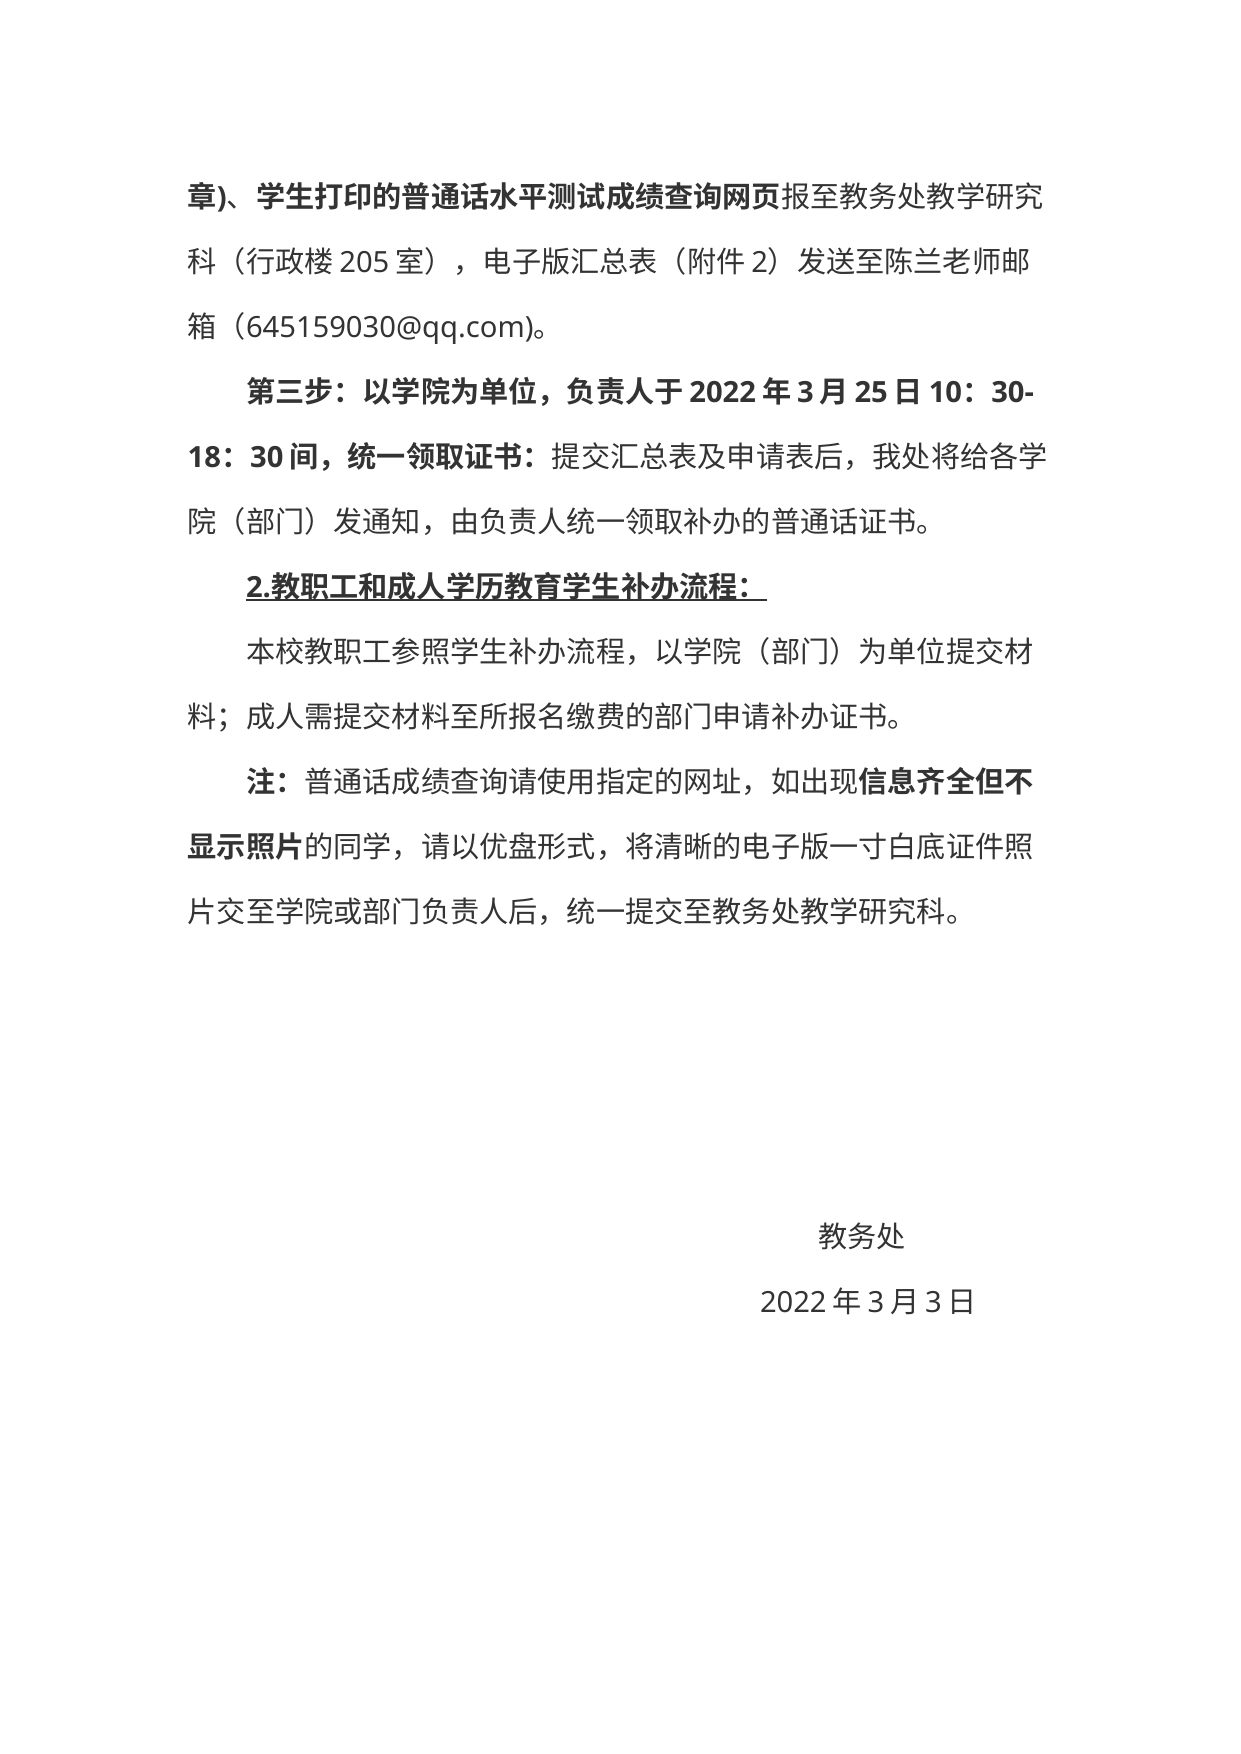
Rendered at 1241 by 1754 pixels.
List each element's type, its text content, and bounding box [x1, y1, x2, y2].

list 本校教职工参照学生补办流程，以学院（部门）为单位提交材料；成人需提交材料至所报名缴费的部门申请补办证书。 [187, 617, 1053, 747]
list 注：普通话成绩查询请使用指定的网址，如出现信息齐全但不显示照片的同学，请以优盘形式，将清晰的电子版一寸白底证件照片交至学院或部门负责人后，统一提交至教务处教学研究科。 [187, 747, 1053, 942]
list 2.教职工和成人学历教育学生补办流程： [187, 552, 1053, 617]
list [187, 162, 1053, 357]
list 2022年3月3日 [187, 1267, 1053, 1332]
list 第三步：以学院为单位，负责人于2022年3月25日10：30-18：30间，统一领取证书：提交汇总表及申请表后，我处将给各学院（部门）发通知，由负责人统一领取补办的普通话证书。 [187, 357, 1053, 552]
list 教务处 [187, 1202, 1053, 1267]
